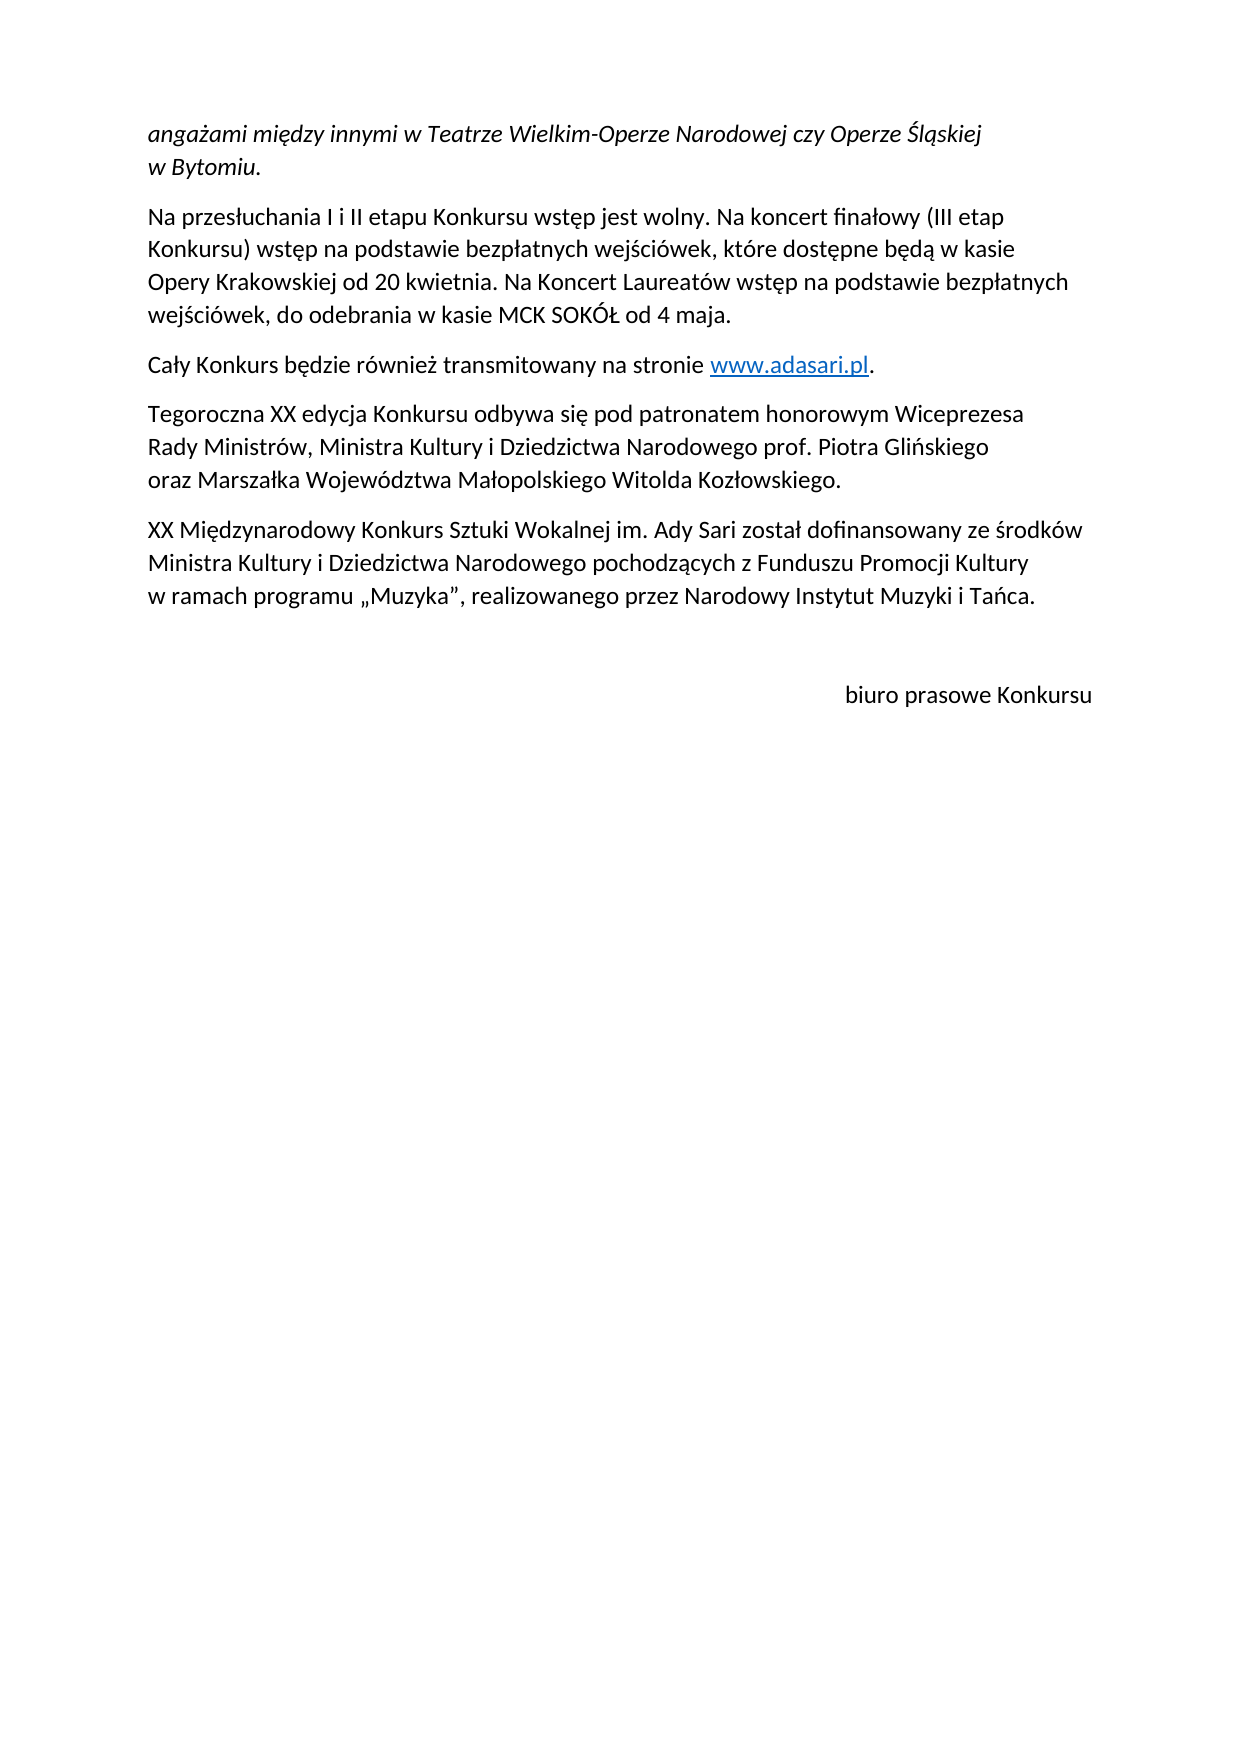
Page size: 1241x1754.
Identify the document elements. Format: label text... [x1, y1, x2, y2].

text Cały Konkurs będzie również transmitowany na stronie www.adasari.pl. [148, 349, 1092, 379]
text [148, 118, 1092, 182]
text Tegoroczna XX edycja Konkursu odbywa się pod patronatem honorowym Wiceprezesa Rady Ministrów, Ministra Kultury i Dziedzictwa Narodowego prof. Piotra Glińskiego oraz Marszałka Województwa Małopolskiego Witolda Kozłowskiego. [148, 398, 1092, 495]
text XX Międzynarodowy Konkurs Sztuki Wokalnej im. Ady Sari został dofinansowany ze środków Ministra Kultury i Dziedzictwa Narodowego pochodzących z Funduszu Promocji Kultury w ramach programu „Muzyka”, realizowanego przez Narodowy Instytut Muzyki i Tańca. [148, 514, 1092, 610]
text biuro prasowe Konkursu [148, 679, 1092, 709]
text Na przesłuchania I i II etapu Konkursu wstęp jest wolny. Na koncert finałowy (III etap Konkursu) wstęp na podstawie bezpłatnych wejściówek, które dostępne będą w kasie Opery Krakowskiej od 20 kwietnia. Na Koncert Laureatów wstęp na podstawie bezpłatnych wejściówek, do odebrania w kasie MCK SOKÓŁ od 4 maja. [148, 201, 1092, 330]
